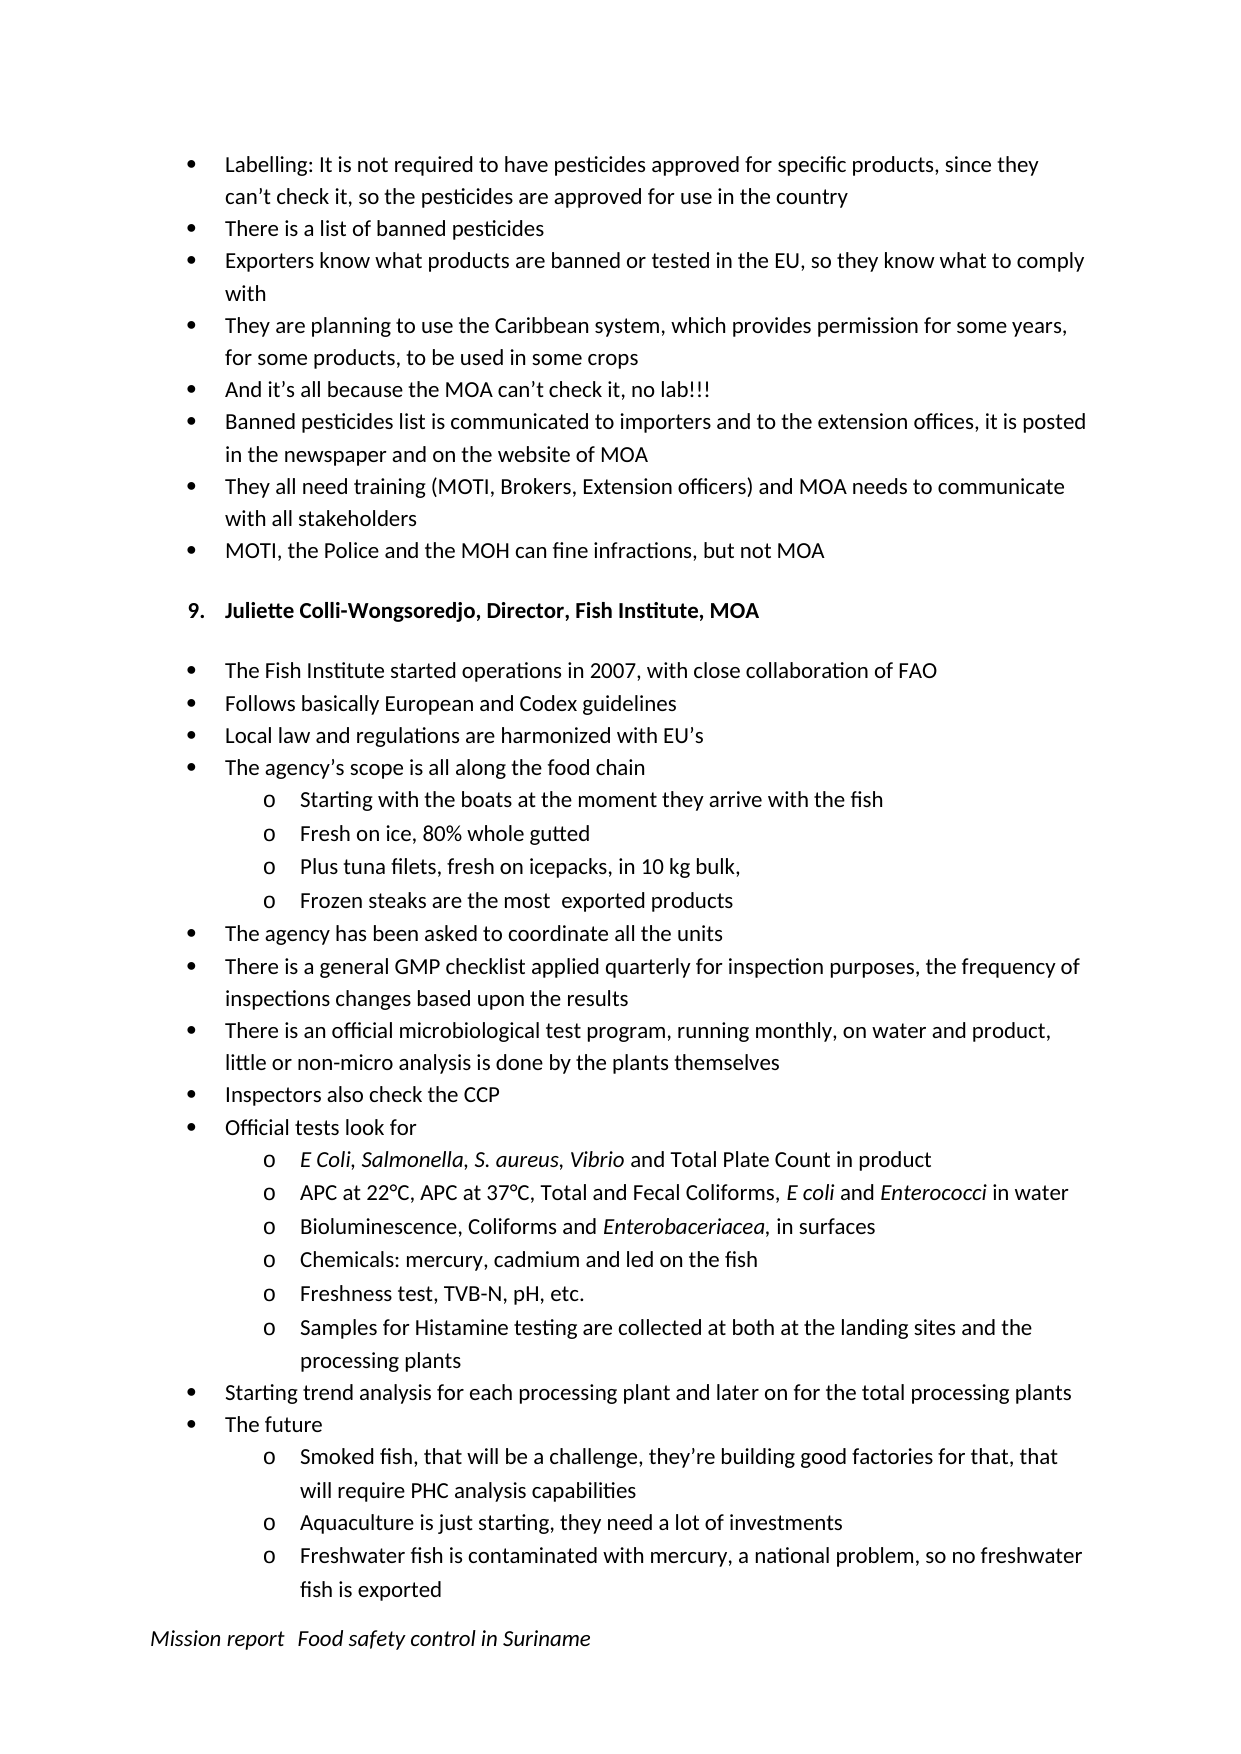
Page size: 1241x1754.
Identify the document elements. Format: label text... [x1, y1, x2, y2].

list The future [187, 1410, 1090, 1438]
list Follows basically European and Codex guidelines [187, 689, 1090, 717]
list Freshness test, TVB-N, pH, etc. [262, 1279, 1090, 1308]
list Plus tuna filets, fresh on icepacks, in 10 kg bulk, [262, 852, 1090, 882]
list Aquaculture is just starting, they need a lot of investments [262, 1508, 1090, 1537]
list Starting trend analysis for each processing plant and later on for the total processing plants [187, 1378, 1090, 1406]
list The agency has been asked to coordinate all the units [187, 919, 1090, 948]
list MOTI, the Police and the MOH can fine infractions, but not MOA [187, 536, 1090, 564]
list Freshwater fish is contaminated with mercury, a national problem, so no freshwater fish is exported [262, 1542, 1090, 1603]
list Inspectors also check the CCP [187, 1081, 1090, 1108]
list Samples for Histamine testing are collected at both at the landing sites and the processing plants [262, 1313, 1090, 1374]
list Chemicals: mercury, cadmium and led on the fish [262, 1246, 1090, 1275]
list APC at 22°C, APC at 37°C, Total and Fecal Coliforms, E coli and Enterococci in water [262, 1178, 1090, 1208]
list Local law and regulations are harmonized with EU’s [187, 721, 1090, 749]
list And it’s all because the MOA can’t check it, no lab!!! [187, 375, 1090, 403]
list There is an official microbiological test program, running monthly, on water and product, little or non-micro analysis is done by the plants themselves [187, 1016, 1090, 1076]
list Starting with the boats at the moment they arrive with the fish [262, 785, 1090, 814]
list Bioluminescence, Coliforms and Enterobaceriacea, in surfaces [262, 1212, 1090, 1241]
list There is a list of banned pesticides [187, 214, 1090, 242]
list Juliette Colli-Wongsoredjo, Director, Fish Institute, MOA [187, 596, 1090, 624]
list Labelling: It is not required to have pesticides approved for specific products, since they can’t check it, so the pesticides are approved for use in the country [187, 150, 1090, 210]
list Official tests look for [187, 1113, 1090, 1141]
list Frozen steaks are the most exported products [262, 886, 1090, 915]
list The Fish Institute started operations in 2007, with close collaboration of FAO [187, 657, 1090, 685]
list Smoked fish, that will be a challenge, they’re building good factories for that, that will require PHC analysis capabilities [262, 1442, 1090, 1504]
list Banned pesticides list is communicated to importers and to the extension offices, it is posted in the newspaper and on the website of MOA [187, 407, 1090, 468]
list Fresh on ice, 80% whole gutted [262, 819, 1090, 848]
list Exporters know what products are banned or tested in the EU, so they know what to comply with [187, 247, 1090, 307]
list They are planning to use the Caribbean system, which provides permission for some years, for some products, to be used in some crops [187, 311, 1090, 371]
list E Coli, Salmonella, S. aureus, Vibrio and Total Plate Count in product [262, 1145, 1090, 1174]
list They all need training (MOTI, Brokers, Extension officers) and MOA needs to communicate with all stakeholders [187, 472, 1090, 532]
list The agency’s scope is all along the food chain [187, 753, 1090, 781]
list There is a general GMP checklist applied quarterly for inspection purposes, the frequency of inspections changes based upon the results [187, 952, 1090, 1012]
